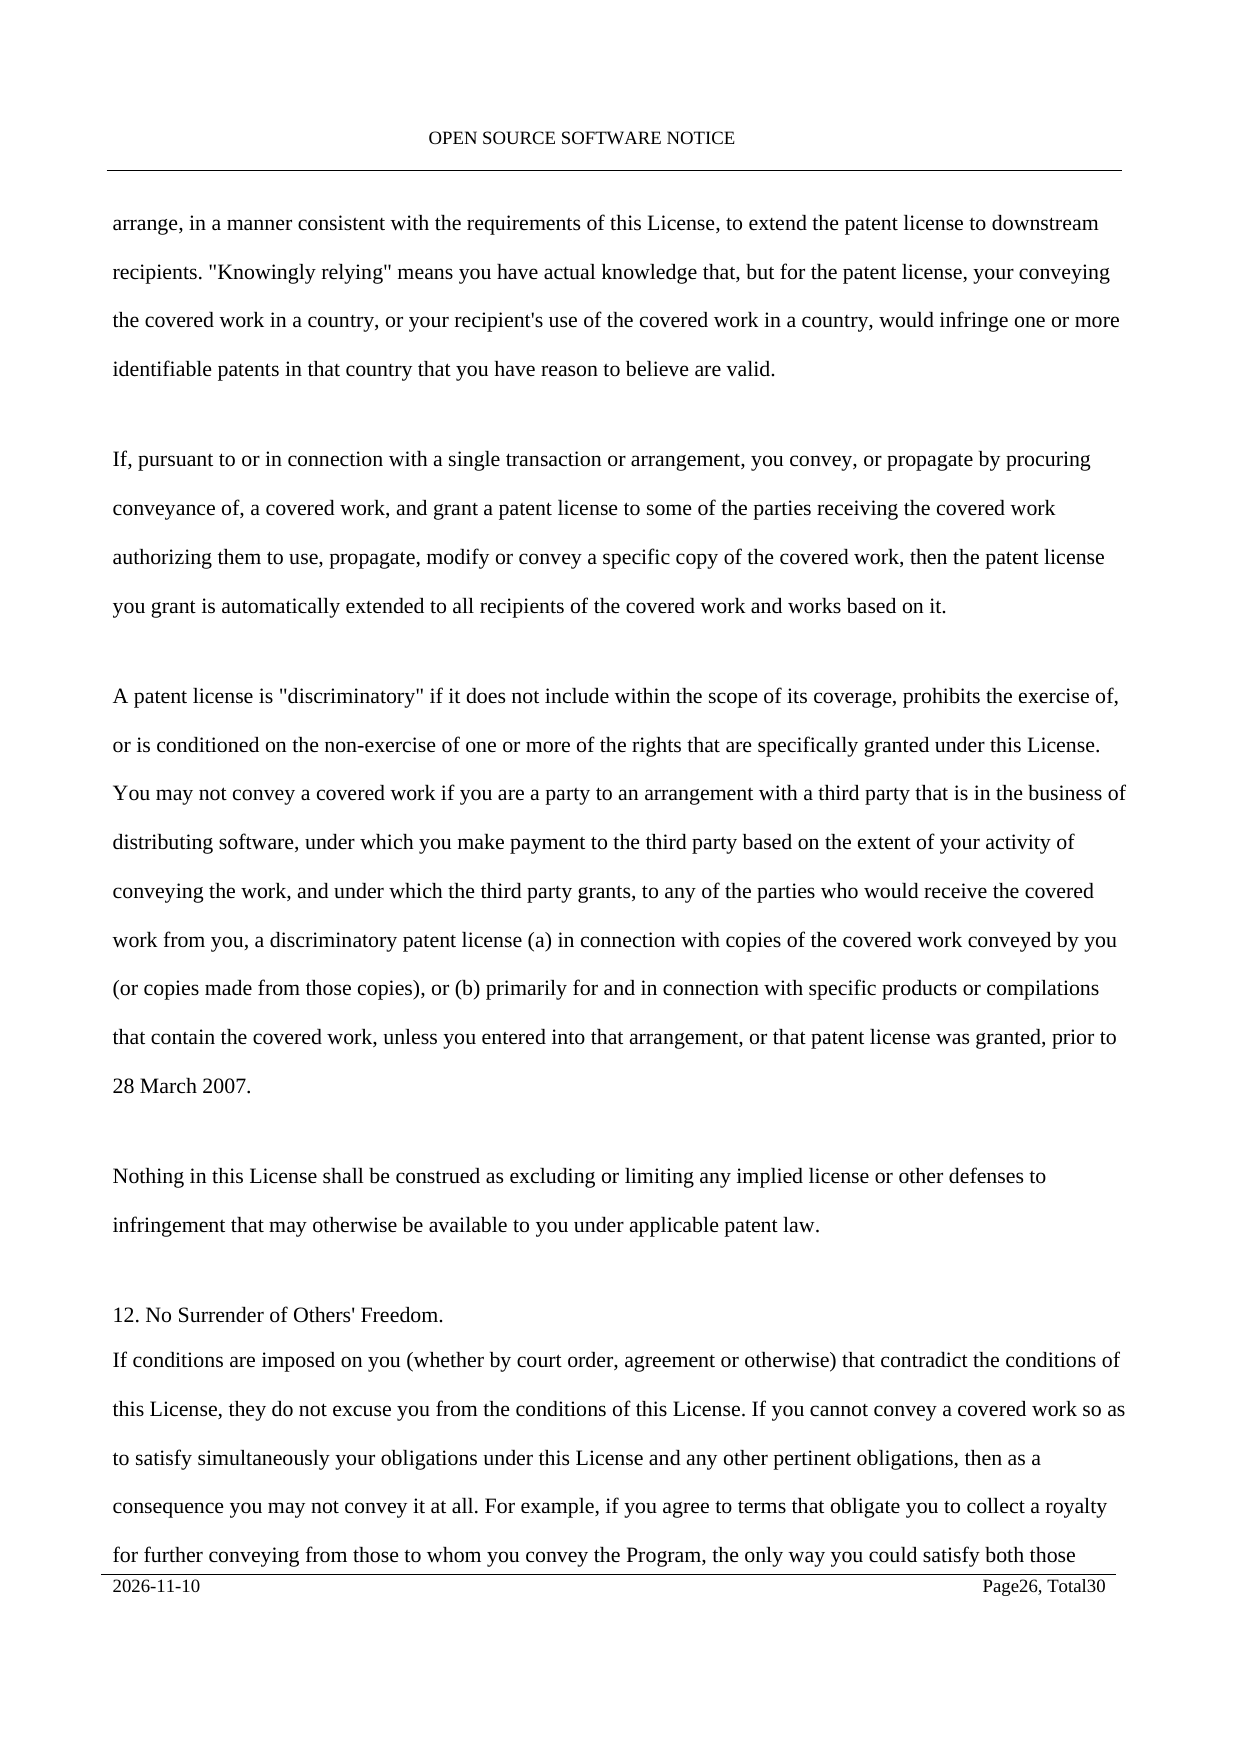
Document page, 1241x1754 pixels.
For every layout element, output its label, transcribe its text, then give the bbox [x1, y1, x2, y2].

text 12. No Surrender of Others' Freedom. [112, 1298, 1128, 1331]
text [112, 1343, 1128, 1571]
text Nothing in this License shall be construed as excluding or limiting any implied license or other defenses to infringement that may otherwise be available to you under applicable patent law. [112, 1159, 1128, 1241]
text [112, 206, 1128, 385]
text If, pursuant to or in connection with a single transaction or arrangement, you convey, or propagate by procuring conveyance of, a covered work, and grant a patent license to some of the parties receiving the covered work authorizing them to use, propagate, modify or convey a specific copy of the covered work, then the patent license you grant is automatically extended to all recipients of the covered work and works based on it. [112, 443, 1128, 622]
text A patent license is "discriminatory" if it does not include within the scope of its coverage, prohibits the exercise of, or is conditioned on the non-exercise of one or more of the rights that are specifically granted under this License. You may not convey a covered work if you are a party to an arrangement with a third party that is in the business of distributing software, under which you make payment to the third party based on the extent of your activity of conveying the work, and under which the third party grants, to any of the parties who would receive the covered work from you, a discriminatory patent license (a) in connection with copies of the covered work conveyed by you (or copies made from those copies), or (b) primarily for and in connection with specific products or compilations that contain the covered work, unless you entered into that arrangement, or that patent license was granted, prior to 28 March 2007. [112, 679, 1128, 1102]
